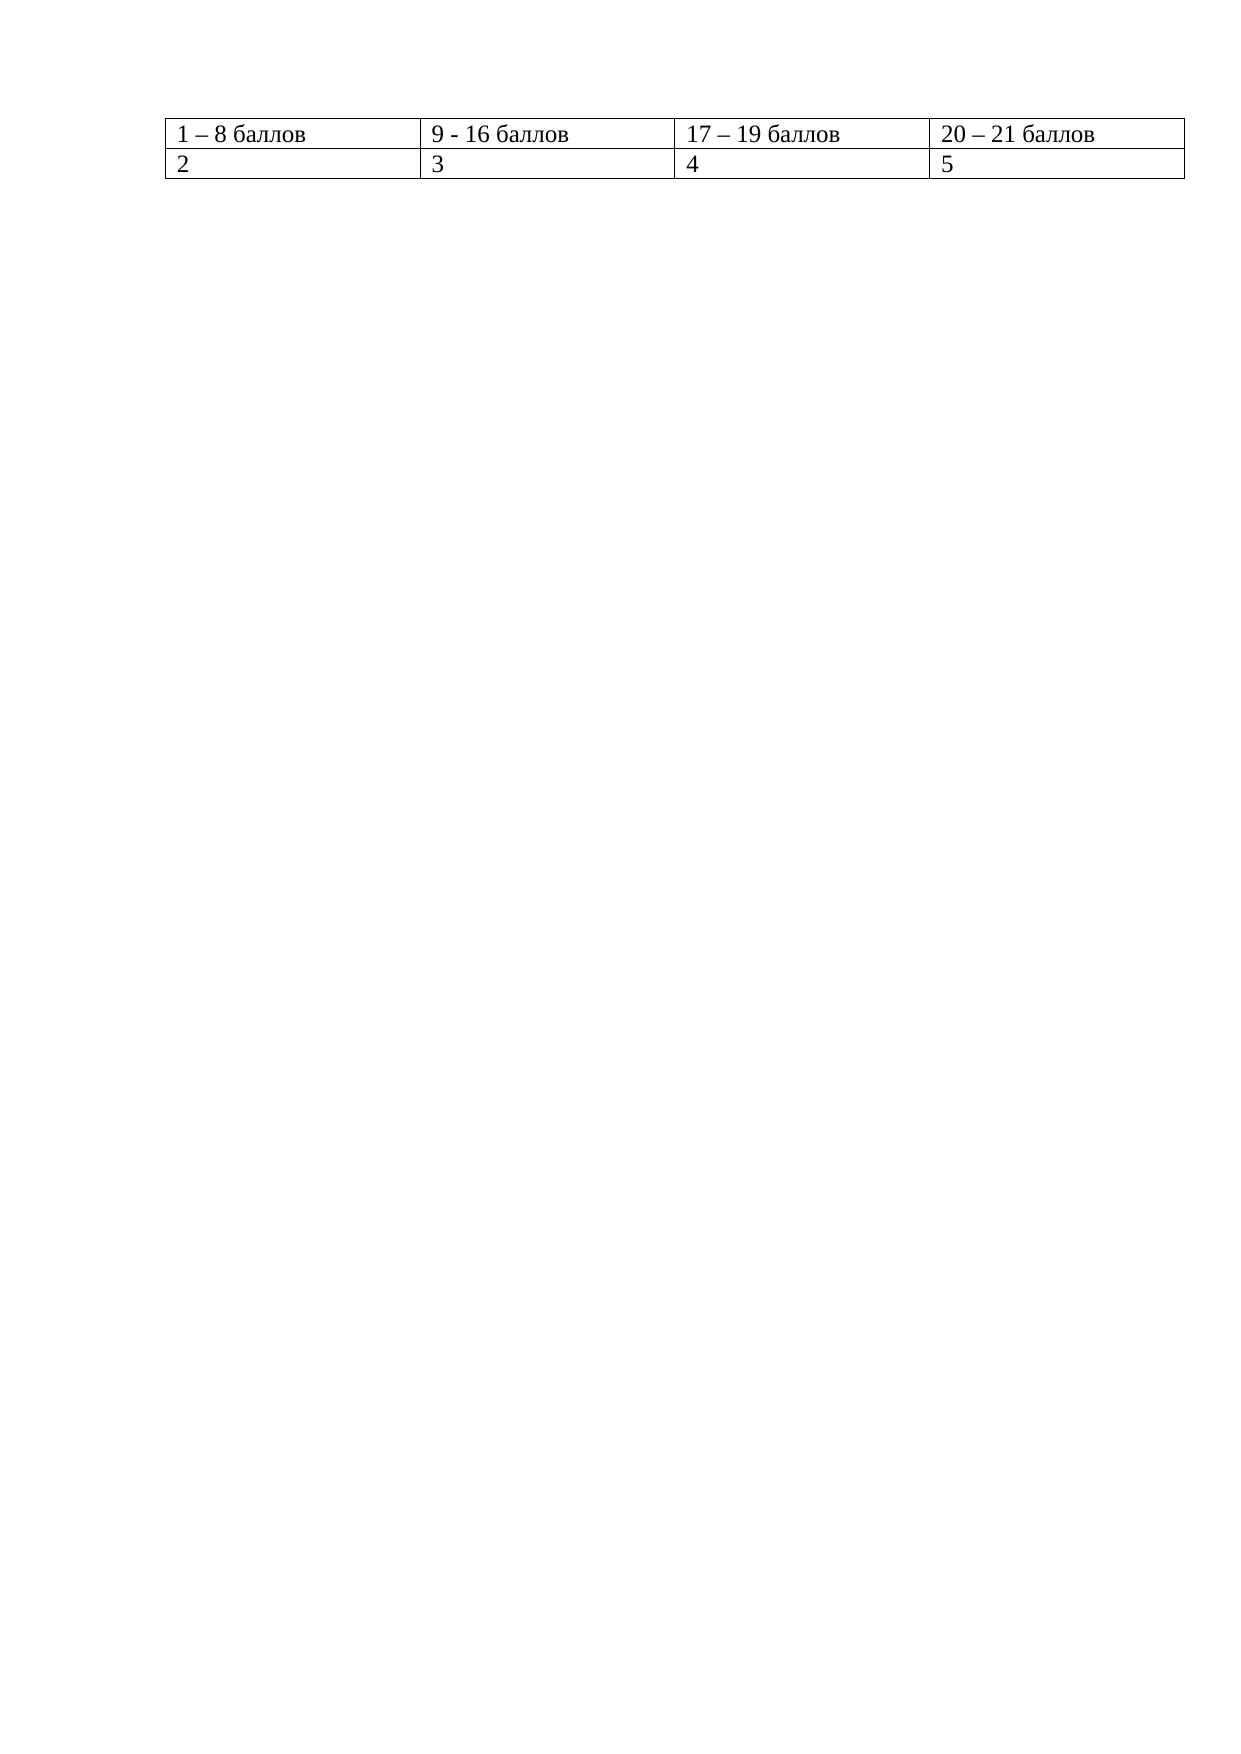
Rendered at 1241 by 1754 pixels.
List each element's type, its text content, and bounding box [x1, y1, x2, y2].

table_header 9 - 16 баллов [421, 119, 674, 148]
table_header 20 – 21 баллов [930, 119, 1184, 148]
table_header 17 – 19 баллов [675, 119, 929, 148]
table_header 1 – 8 баллов [166, 119, 420, 148]
table_cell 2 [166, 149, 420, 178]
table_cell 3 [421, 149, 674, 178]
table_cell 4 [675, 149, 929, 178]
table_cell 5 [930, 149, 1184, 178]
